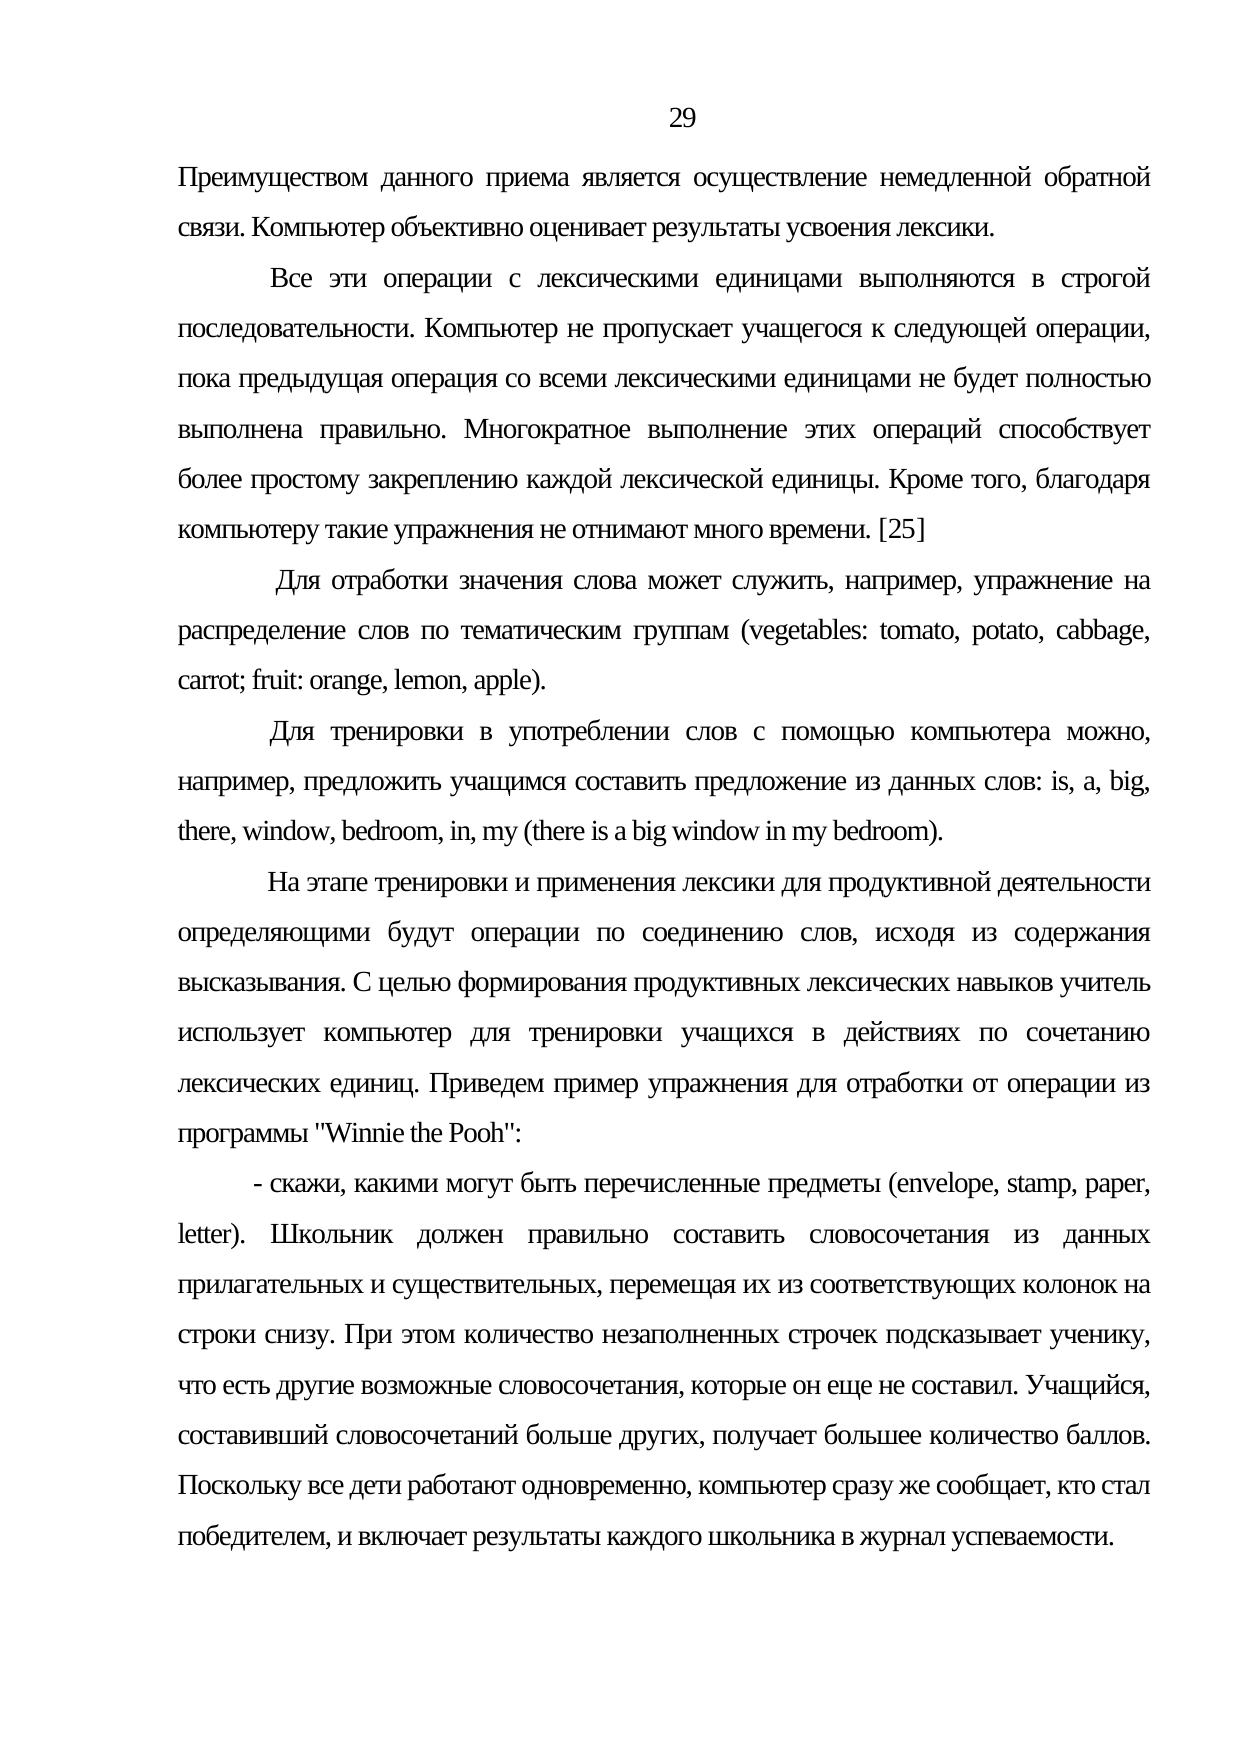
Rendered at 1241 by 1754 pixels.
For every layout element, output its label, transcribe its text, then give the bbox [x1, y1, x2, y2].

text Для тренировки в употреблении слов с помощью компьютера можно, например, предложить учащимся составить предложение из данных слов: is, a, big, there, window, bedroom, in, my (there is a big window in my bedroom). [177, 713, 1152, 847]
text Для отработки значения слова может служить, например, упражнение на распределение слов по тематическим группам (vegetables: tomato, potato, cabbage, carrot; fruit: orange, lemon, apple). [177, 562, 1152, 696]
text - скажи, какими могут быть перечисленные предметы (envelope, stamp, paper, letter). Школьник должен правильно составить словосочетания из данных прилагательных и существительных, перемещая их из соответствующих колонок на строки снизу. При этом количество незаполненных строчек подсказывает ученику, что есть другие возможные словосочетания, которые он еще не составил. Учащийся, составивший словосочетаний больше других, получает большее количество баллов. Поскольку все дети работают одновременно, компьютер сразу же сообщает, кто стал победителем, и включает результаты каждого школьника в журнал успеваемости. [177, 1166, 1152, 1551]
text На этапе тренировки и применения лексики для продуктивной деятельности определяющими будут операции по соединению слов, исходя из содержания высказывания. С целью формирования продуктивных лексических навыков учитель использует компьютер для тренировки учащихся в действиях по сочетанию лексических единиц. Приведем пример упражнения для отработки от операции из программы "Winnie the Pooh": [177, 864, 1152, 1149]
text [177, 159, 1152, 243]
text Все эти операции с лексическими единицами выполняются в строгой последовательности. Компьютер не пропускает учащегося к следующей операции, пока предыдущая операция со всеми лексическими единицами не будет полностью выполнена правильно. Многократное выполнение этих операций способствует более простому закреплению каждой лексической единицы. Кроме того, благодаря компьютеру такие упражнения не отнимают много времени. [25] [177, 260, 1152, 545]
